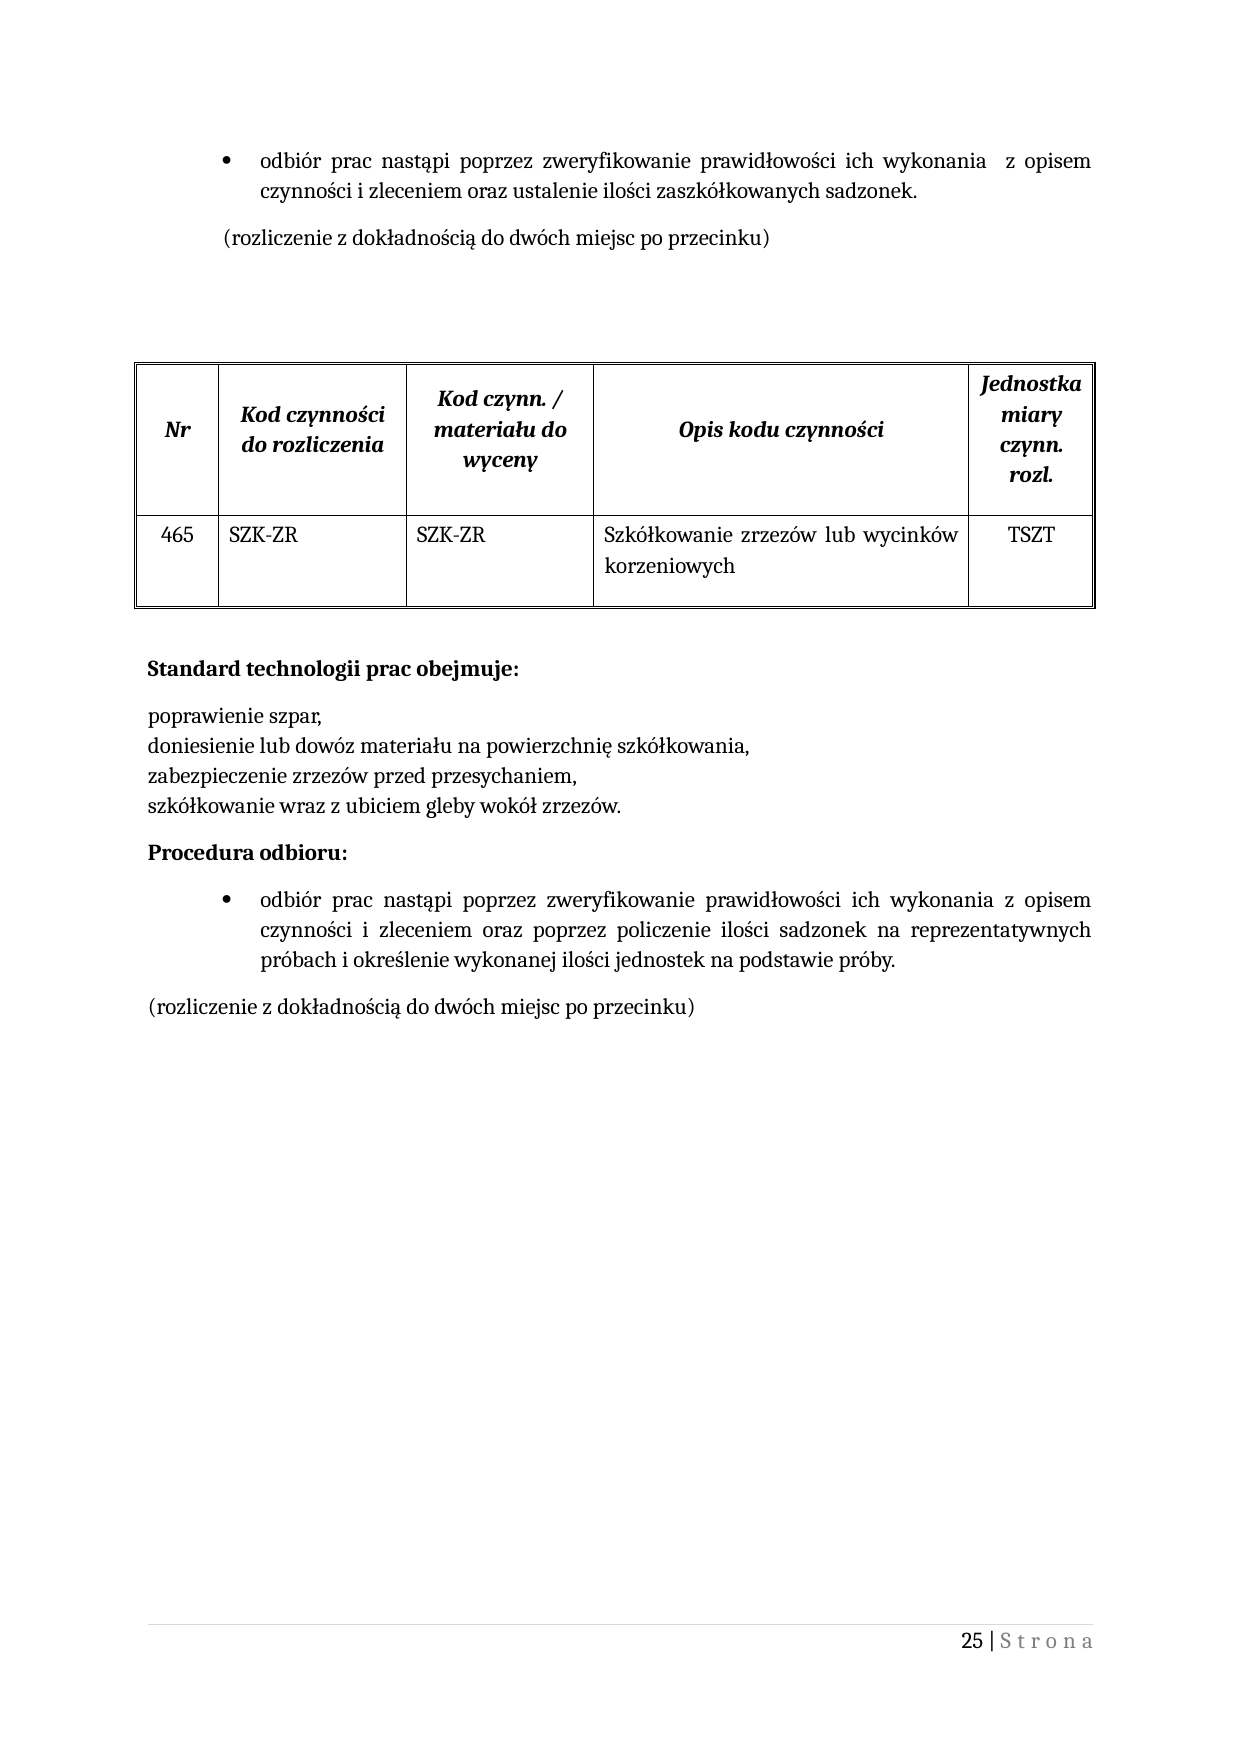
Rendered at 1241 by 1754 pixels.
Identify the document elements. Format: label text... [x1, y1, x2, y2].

text (rozliczenie z dokładnością do dwóch miejsc po przecinku) [148, 994, 1093, 1020]
table_cell Szkółkowanie zrzezów lub wycinków korzeniowych [594, 516, 968, 606]
list odbiór prac nastąpi poprzez zweryfikowanie prawidłowości ich wykonania z opisem czynności i zleceniem oraz poprzez policzenie ilości sadzonek na reprezentatywnych próbach i określenie wykonanej ilości jednostek na podstawie próby. [223, 887, 1093, 973]
list szkółkowanie wraz z ubiciem gleby wokół zrzezów. [148, 793, 1093, 819]
table_cell SZK-ZR [407, 516, 593, 606]
table_cell 465 [137, 516, 218, 606]
text Standard technologii prac obejmuje: [148, 656, 1093, 682]
list poprawienie szpar, [148, 702, 1093, 729]
table_cell SZK-ZR [219, 516, 406, 606]
table_header Kod czynn. / materiału do wyceny [407, 365, 593, 515]
text (rozliczenie z dokładnością do dwóch miejsc po przecinku) [223, 225, 1093, 251]
text Procedura odbioru: [148, 840, 1093, 866]
table_header Jednostka miary czynn. rozl. [969, 365, 1092, 515]
list zabezpieczenie zrzezów przed przesychaniem, [148, 763, 1093, 789]
table_cell TSZT [969, 516, 1092, 606]
table_header Kod czynności do rozliczenia [219, 365, 406, 515]
list odbiór prac nastąpi poprzez zweryfikowanie prawidłowości ich wykonania z opisem czynności i zleceniem oraz ustalenie ilości zaszkółkowanych sadzonek. [223, 148, 1093, 204]
table_header Opis kodu czynności [594, 365, 968, 515]
table_header Nr [137, 365, 218, 515]
list doniesienie lub dowóz materiału na powierzchnię szkółkowania, [148, 733, 1093, 759]
